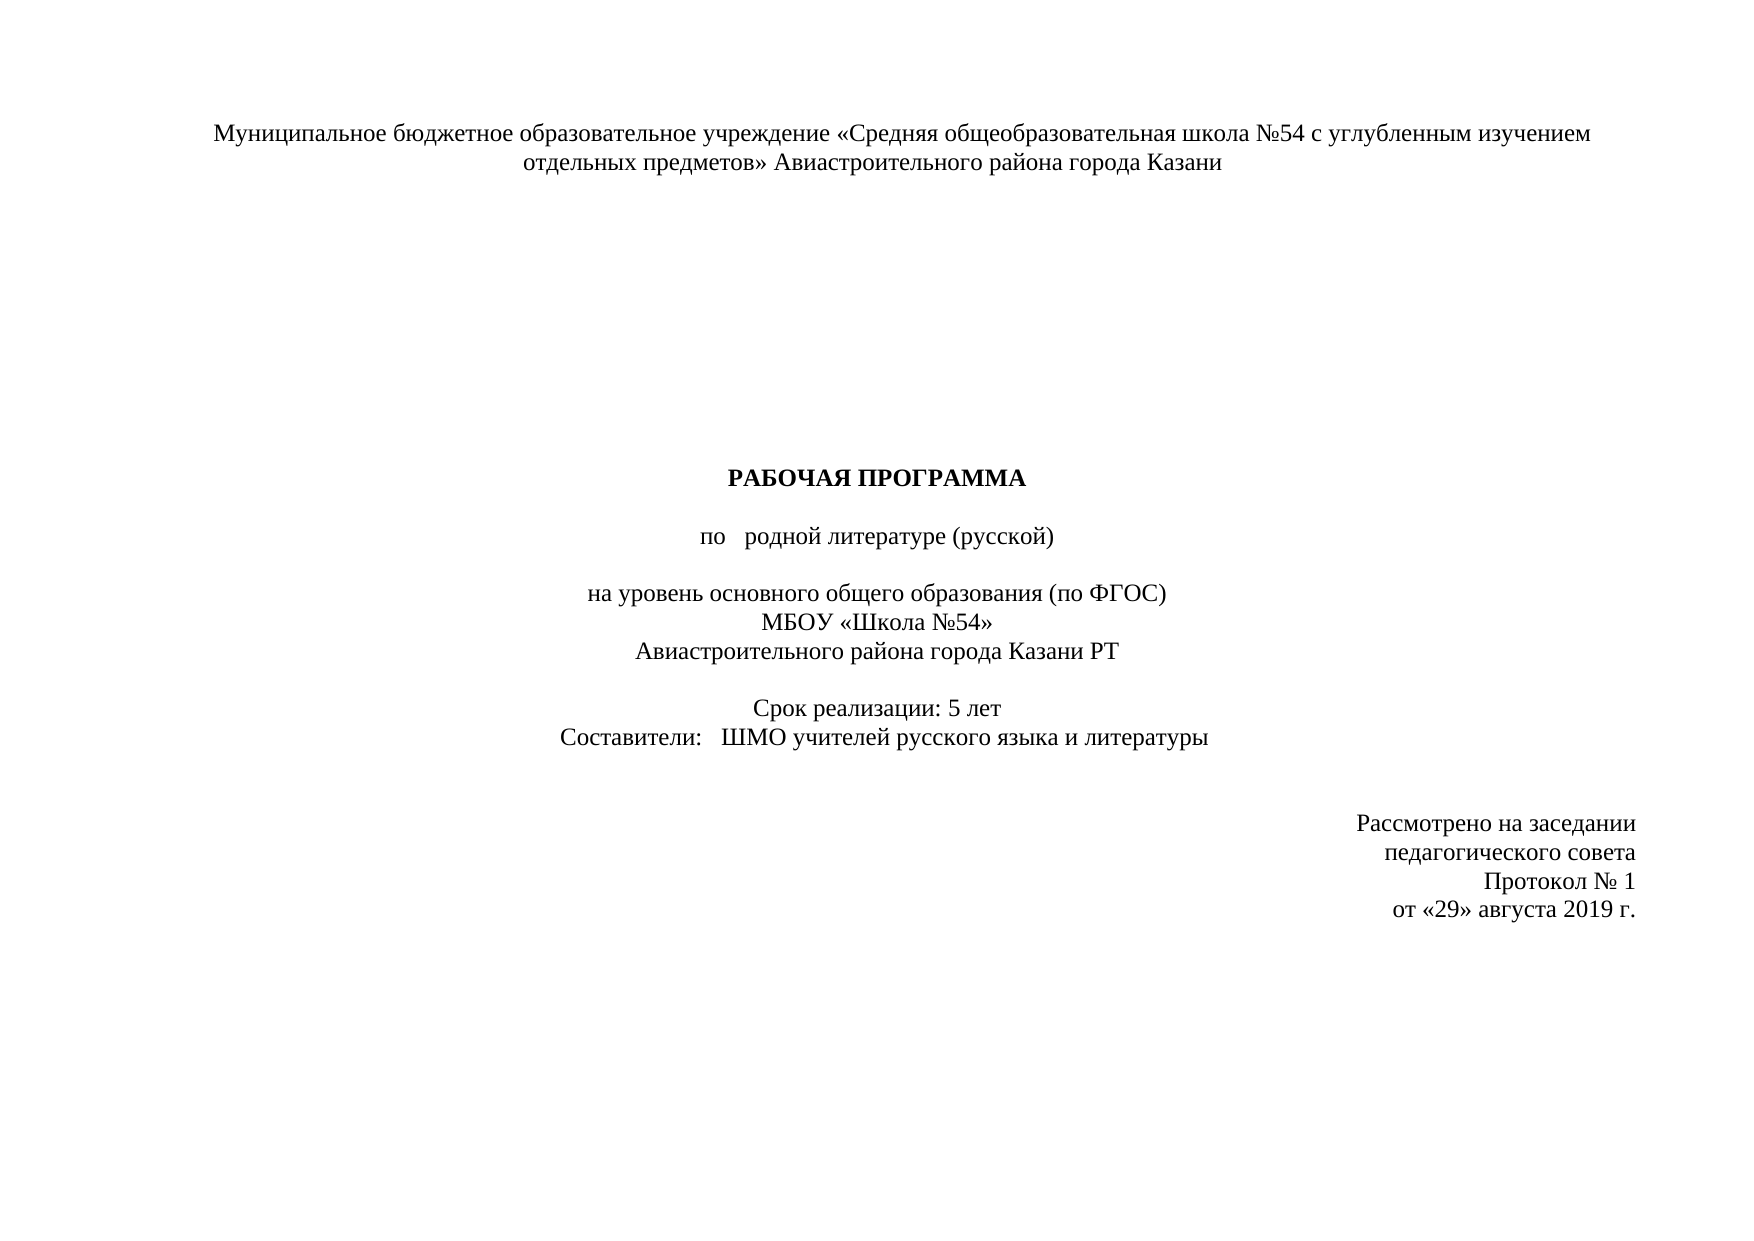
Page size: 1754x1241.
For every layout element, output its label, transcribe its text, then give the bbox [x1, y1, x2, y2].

text МБОУ «Школа №54» [118, 607, 1636, 636]
text Рассмотрено на заседании [133, 808, 1636, 837]
text на уровень основного общего образования (по ФГОС) [118, 578, 1636, 607]
text Протокол № 1 [133, 866, 1636, 894]
text по родной литературе (русской) [118, 521, 1636, 549]
text Составители: ШМО учителей русского языка и литературы [133, 722, 1636, 751]
text от «29» августа . [133, 894, 1636, 923]
text педагогического совета [133, 837, 1636, 866]
text Муниципальное бюджетное образовательное учреждение «Средняя общеобразовательная школа №54 с углубленным изучением отдельных предметов» Авиастроительного района города Казани [118, 118, 1627, 176]
text Срок реализации: 5 лет [118, 693, 1636, 722]
text Авиастроительного района города Казани РТ [118, 636, 1636, 664]
text РАБОЧАЯ ПРОГРАММА [118, 463, 1636, 492]
